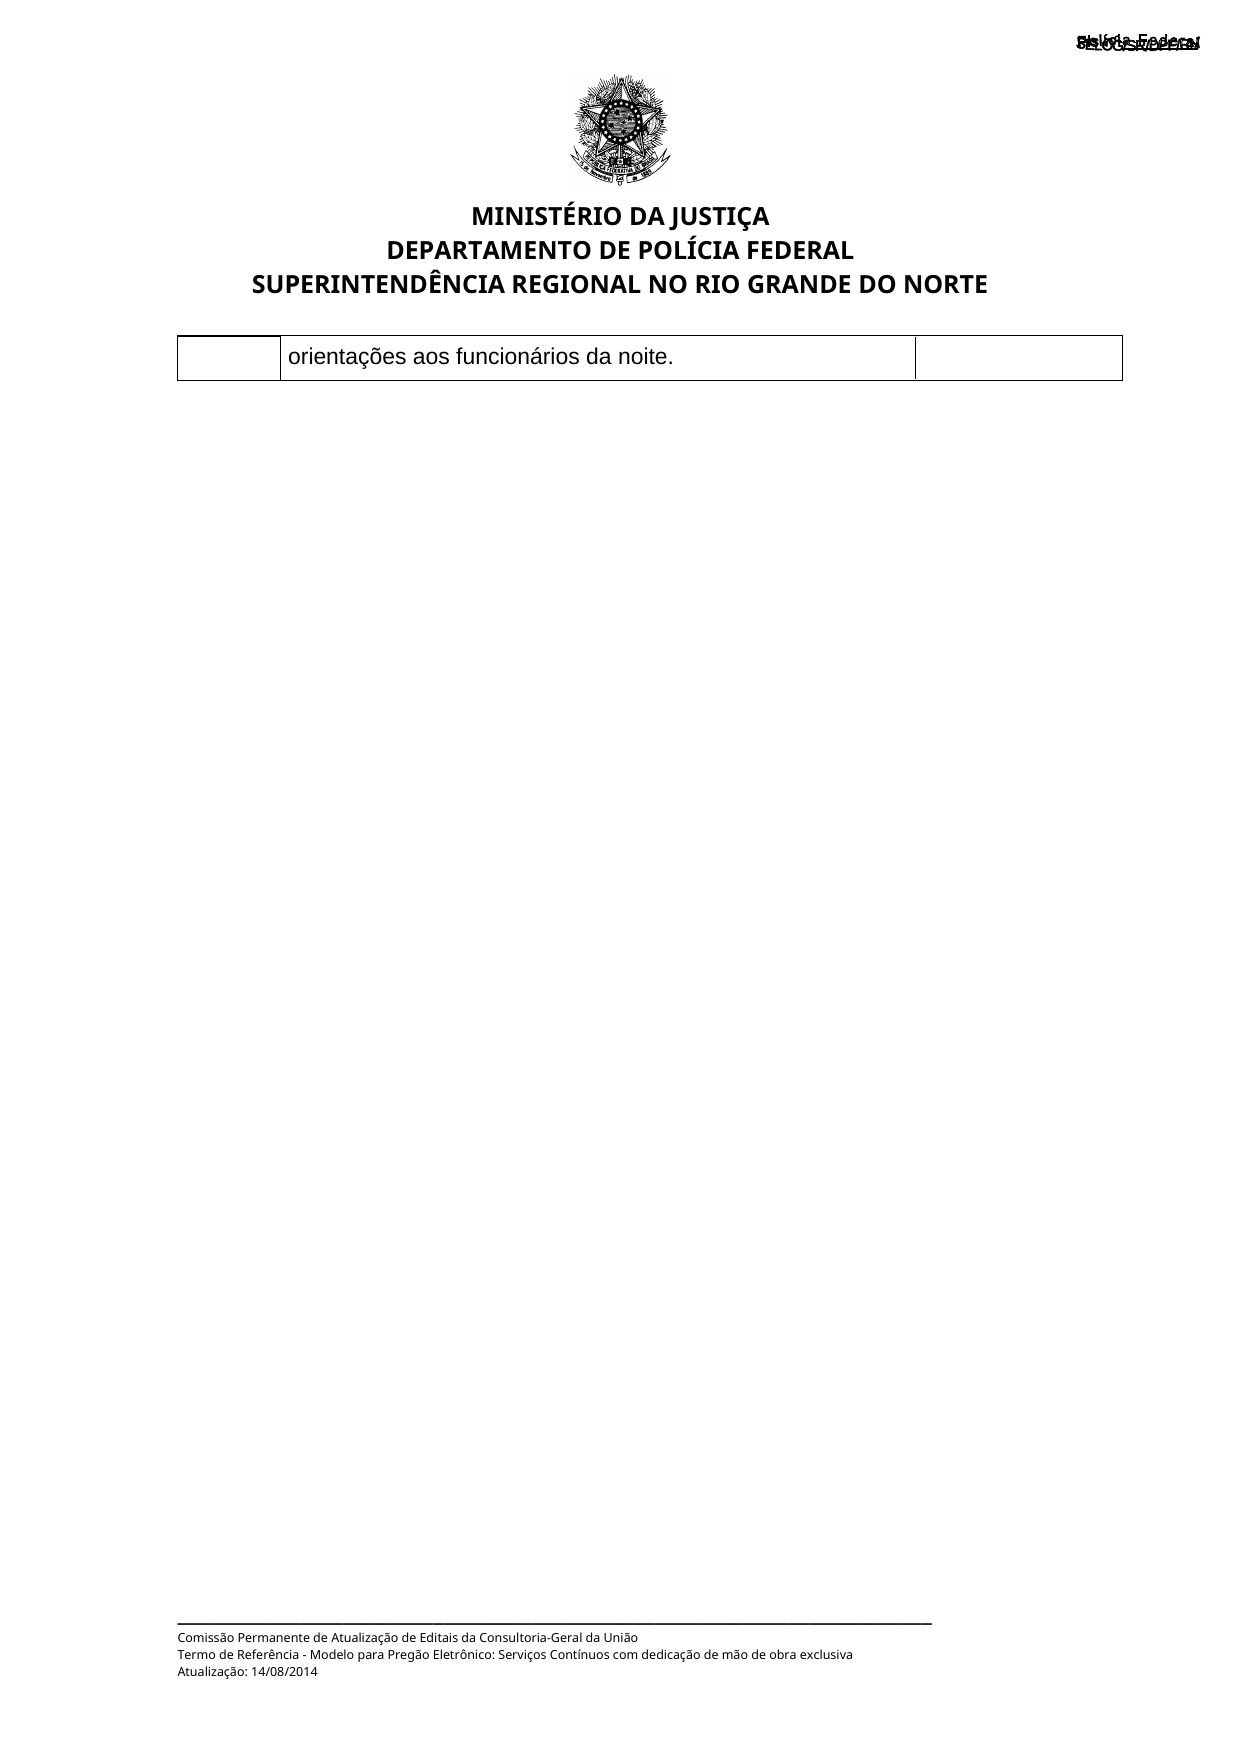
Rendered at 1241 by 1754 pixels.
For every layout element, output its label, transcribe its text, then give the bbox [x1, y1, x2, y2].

picture [568, 73, 672, 187]
table_cell 13 [178, 337, 280, 380]
